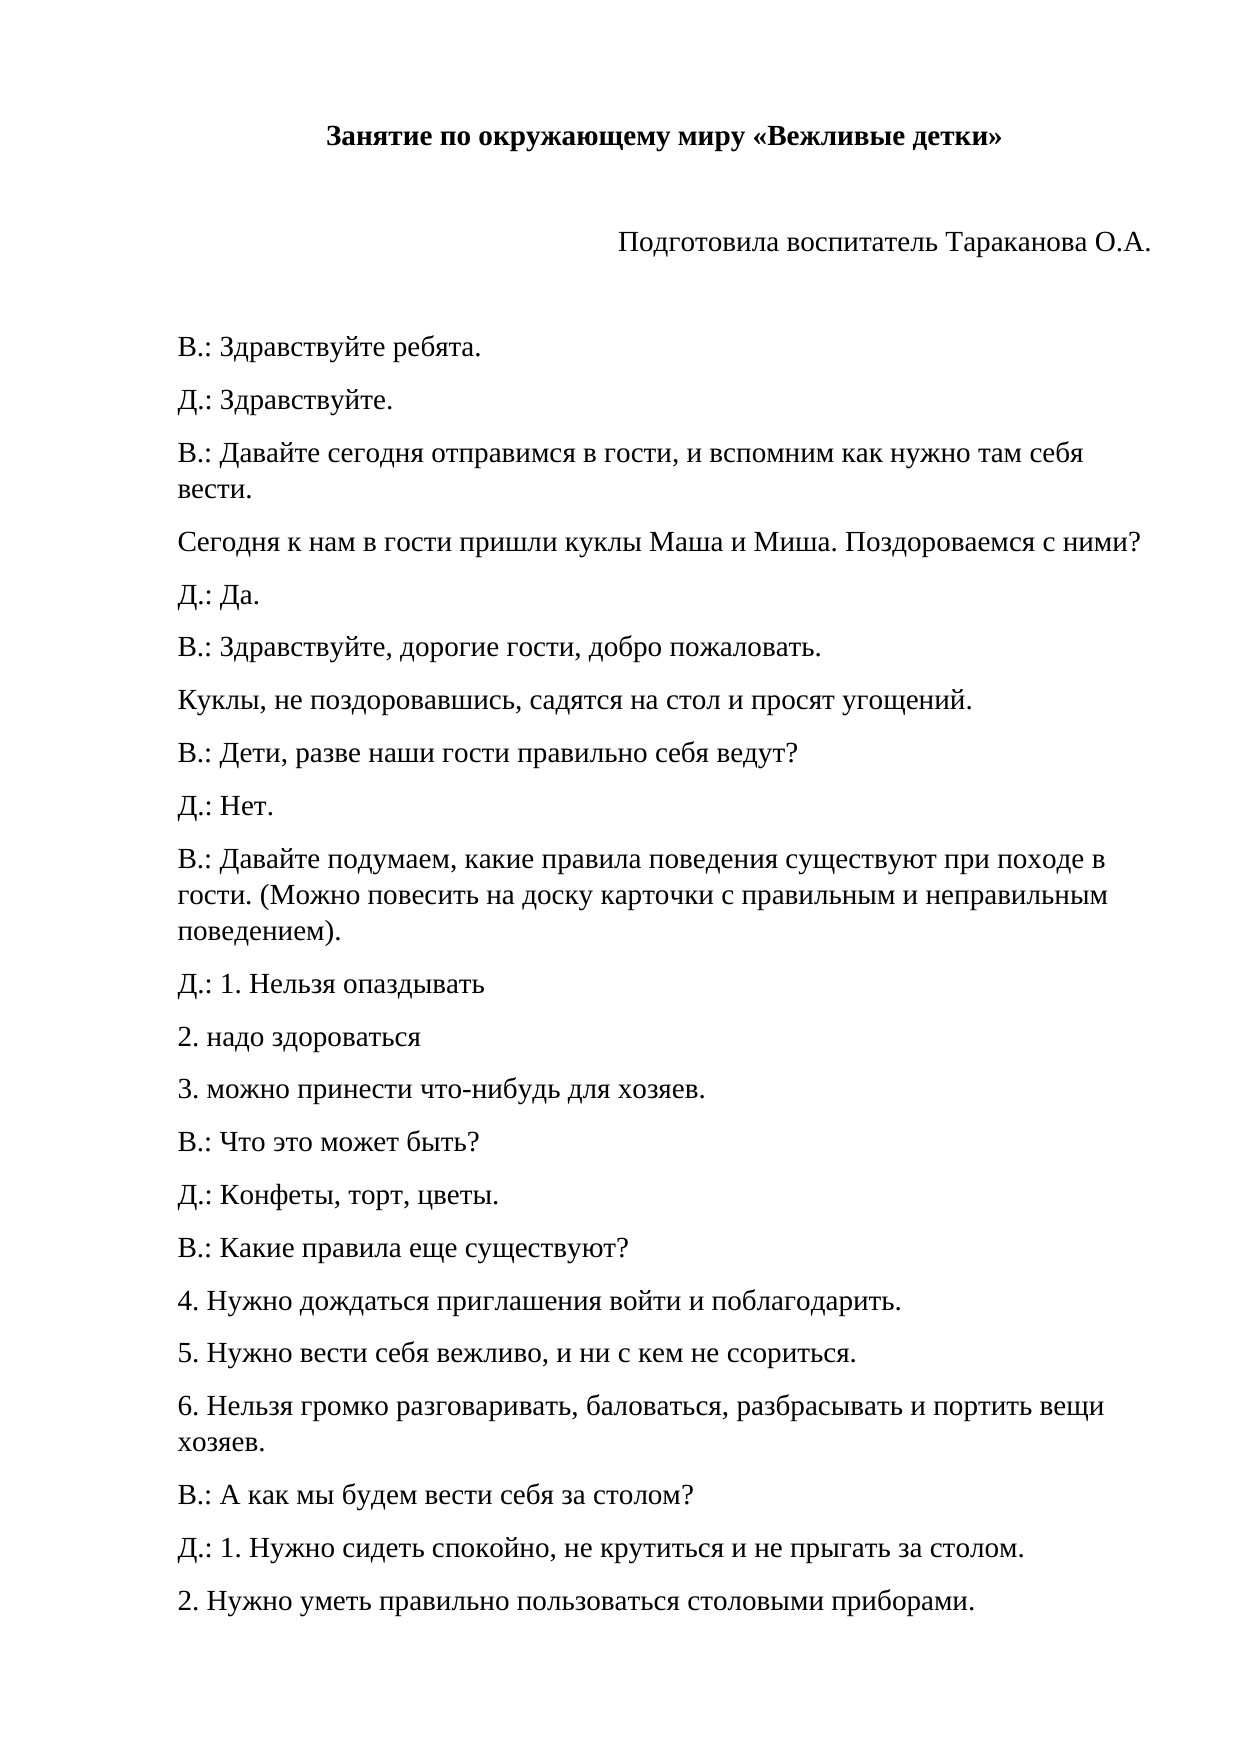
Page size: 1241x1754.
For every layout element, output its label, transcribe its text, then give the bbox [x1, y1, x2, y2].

text Д.: Конфеты, торт, цветы. [177, 1177, 1152, 1211]
text В.: Давайте сегодня отправимся в гости, и вспомним как нужно там себя вести. [177, 435, 1152, 505]
text Д.: Здравствуйте. [177, 382, 1152, 416]
text Д.: Да. [177, 577, 1152, 610]
text 2. Нужно уметь правильно пользоваться столовыми приборами. [177, 1583, 1152, 1617]
text В.: Давайте подумаем, какие правила поведения существуют при походе в гости. (Можно повесить на доску карточки с правильным и неправильным поведением). [177, 841, 1152, 947]
text 2. надо здороваться [177, 1019, 1152, 1052]
text В.: Какие правила еще существуют? [177, 1230, 1152, 1263]
text В.: Что это может быть? [177, 1124, 1152, 1158]
text В.: А как мы будем вести себя за столом? [177, 1477, 1152, 1511]
text Д.: Нет. [177, 788, 1152, 822]
text Занятие по окружающему миру «Вежливые детки» [177, 118, 1152, 152]
text Д.: 1. Нельзя опаздывать [177, 966, 1152, 999]
text 5. Нужно вести себя вежливо, и ни с кем не ссориться. [177, 1336, 1152, 1369]
text 3. можно принести что-нибудь для хозяев. [177, 1072, 1152, 1105]
text В.: Здравствуйте, дорогие гости, добро пожаловать. [177, 629, 1152, 663]
text Сегодня к нам в гости пришли куклы Маша и Миша. Поздороваемся с ними? [177, 524, 1152, 557]
text Куклы, не поздоровавшись, садятся на стол и просят угощений. [177, 682, 1152, 716]
text Подготовила воспитатель Тараканова О.А. [177, 224, 1152, 257]
text В.: Здравствуйте ребята. [177, 329, 1152, 363]
text В.: Дети, разве наши гости правильно себя ведут? [177, 735, 1152, 769]
text 4. Нужно дождаться приглашения войти и поблагодарить. [177, 1283, 1152, 1316]
text Д.: 1. Нужно сидеть спокойно, не крутиться и не прыгать за столом. [177, 1530, 1152, 1564]
text 6. Нельзя громко разговаривать, баловаться, разбрасывать и портить вещи хозяев. [177, 1388, 1152, 1458]
